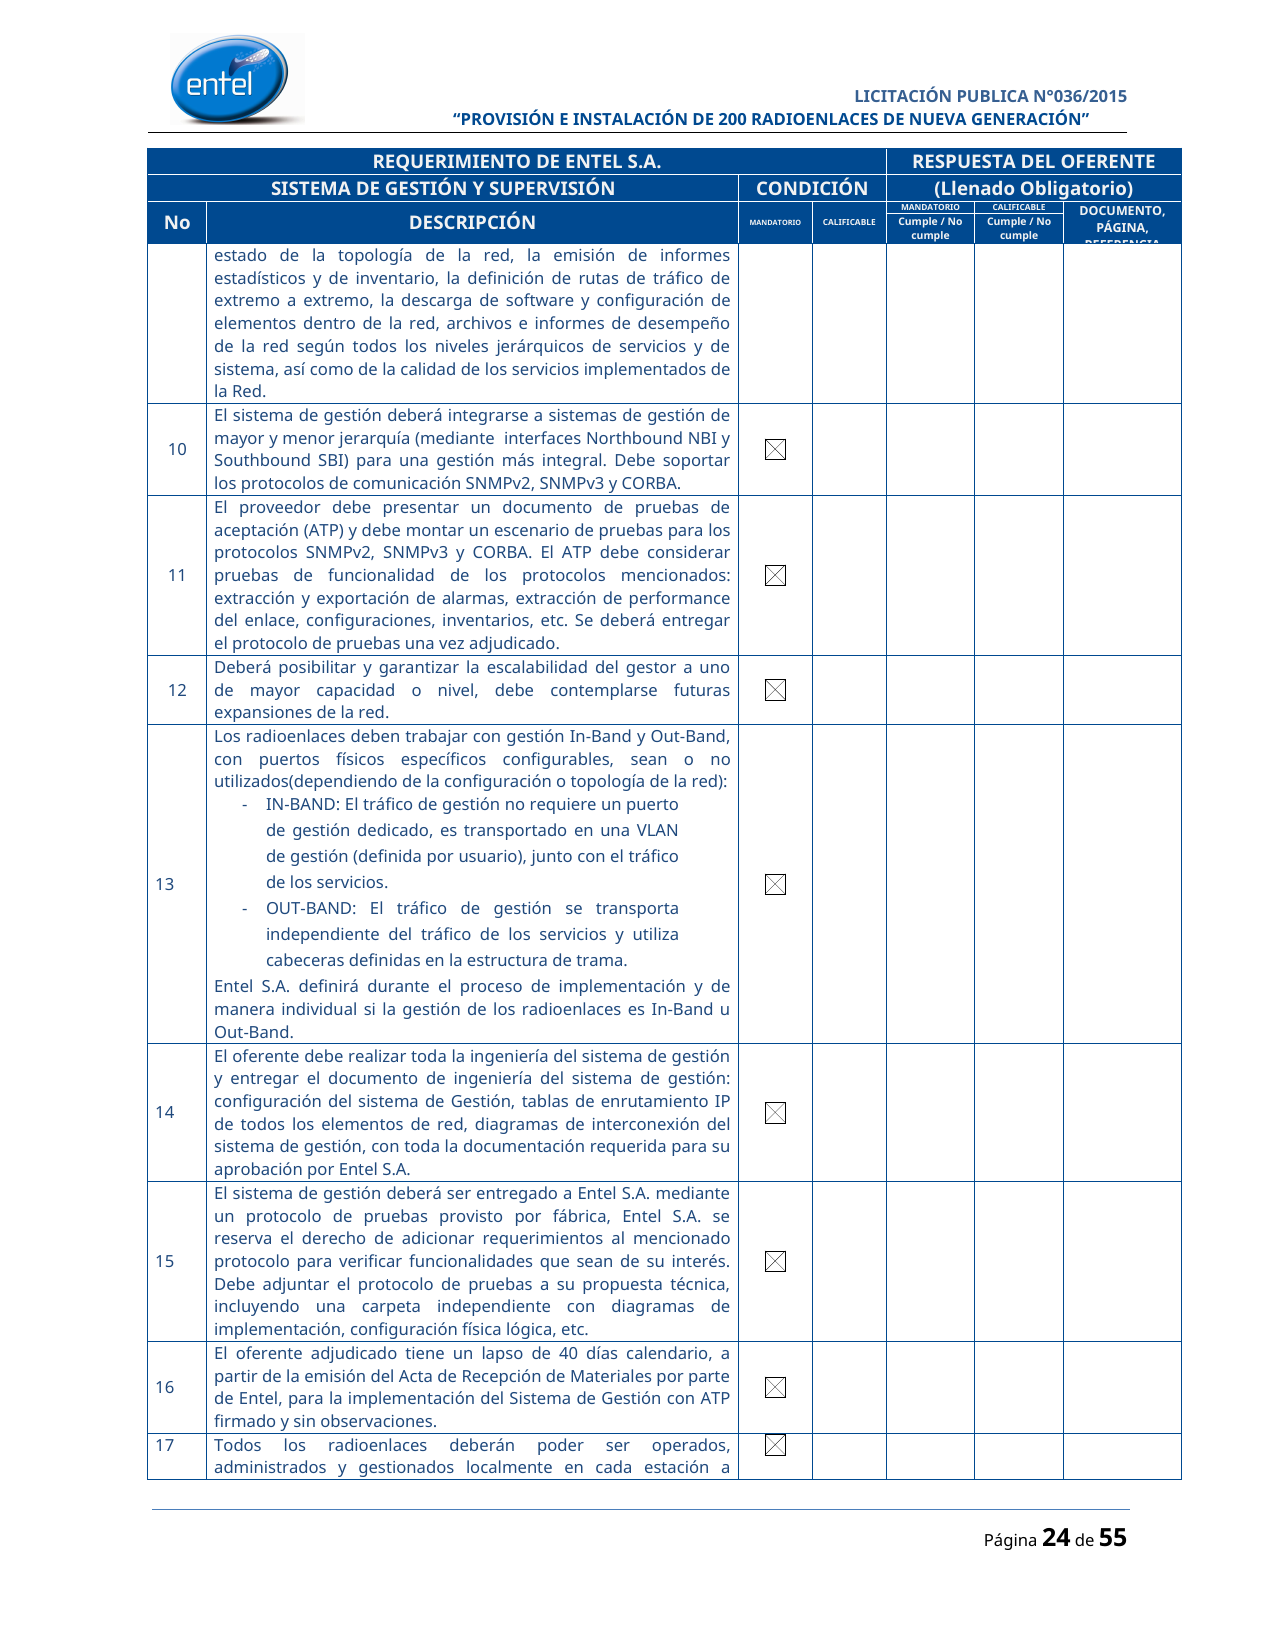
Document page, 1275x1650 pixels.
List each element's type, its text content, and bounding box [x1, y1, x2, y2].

table_cell [813, 1342, 886, 1432]
table_cell [739, 1182, 812, 1341]
table_cell [887, 1044, 974, 1181]
table_cell 15 [148, 1182, 206, 1341]
table_cell [887, 244, 974, 403]
table_cell [1064, 404, 1181, 494]
table_header RESPUESTA DEL OFERENTE [887, 149, 1181, 174]
table_cell [975, 244, 1063, 403]
table_cell SISTEMA DE GESTIÓN Y SUPERVISIÓN [148, 175, 738, 201]
table_cell [887, 404, 974, 494]
table_cell [813, 1044, 886, 1181]
table_cell El sistema de gestión deberá integrarse a sistemas de gestión de mayor y menor jerarquía (mediante interfaces Northbound NBI y Southbound SBI) para una gestión más integral. Debe soportar los protocolos de comunicación SNMPv2, SNMPv3 y CORBA. [207, 404, 738, 494]
table_cell 12 [148, 656, 206, 724]
table_cell [739, 404, 812, 494]
table_cell [813, 1434, 886, 1479]
table_cell El proveedor debe presentar un documento de pruebas de aceptación (ATP) y debe montar un escenario de pruebas para los protocolos SNMPv2, SNMPv3 y CORBA. El ATP debe considerar pruebas de funcionalidad de los protocolos mencionados: extracción y exportación de alarmas, extracción de performance del enlace, configuraciones, inventarios, etc. Se deberá entregar el protocolo de pruebas una vez adjudicado. [207, 496, 738, 654]
table_cell [887, 1342, 974, 1432]
table_cell El sistema de gestión deberá ser entregado a Entel S.A. mediante un protocolo de pruebas provisto por fábrica, Entel S.A. se reserva el derecho de adicionar requerimientos al mencionado protocolo para verificar funcionalidades que sean de su interés. Debe adjuntar el protocolo de pruebas a su propuesta técnica, incluyendo una carpeta independiente con diagramas de implementación, configuración física lógica, etc. [207, 1182, 738, 1341]
table_cell [813, 725, 886, 1043]
table_cell [813, 496, 886, 654]
table_cell 16 [148, 1342, 206, 1432]
table_cell 14 [148, 1044, 206, 1181]
table_cell [1064, 1182, 1181, 1341]
table_cell 17 [148, 1434, 206, 1479]
table_cell Deberá posibilitar y garantizar la escalabilidad del gestor a uno de mayor capacidad o nivel, debe contemplarse futuras expansiones de la red. [207, 656, 738, 724]
table_cell El oferente adjudicado tiene un lapso de 40 días calendario, a partir de la emisión del Acta de Recepción de Materiales por parte de Entel, para la implementación del Sistema de Gestión con ATP firmado y sin observaciones. [207, 1342, 738, 1432]
table_cell [887, 725, 974, 1043]
table_cell [975, 725, 1063, 1043]
table_cell El oferente debe realizar toda la ingeniería del sistema de gestión y entregar el documento de ingeniería del sistema de gestión: configuración del sistema de Gestión, tablas de enrutamiento IP de todos los elementos de red, diagramas de interconexión del sistema de gestión, con toda la documentación requerida para su aprobación por Entel S.A. [207, 1044, 738, 1181]
table_cell [975, 496, 1063, 654]
picture [170, 33, 305, 125]
table_cell [813, 404, 886, 494]
table_cell [975, 1434, 1063, 1479]
table_cell DESCRIPCIÓN [207, 202, 738, 243]
table_cell [887, 496, 974, 654]
table_cell [739, 1044, 812, 1181]
table_cell CALIFICABLE [813, 202, 886, 243]
table_cell [739, 1434, 812, 1479]
table_cell Cumple / No cumple [975, 214, 1063, 243]
table_cell [887, 656, 974, 724]
table_cell [975, 1044, 1063, 1181]
table_cell [975, 404, 1063, 494]
table_cell [1064, 1044, 1181, 1181]
table_cell [739, 244, 812, 403]
table_cell [1064, 1434, 1181, 1479]
table_cell Los radioenlaces deben trabajar con gestión In-Band y Out-Band, con puertos físicos específicos configurables, sean o no utilizados(dependiendo de la configuración o topología de la red): IN-BAND: El tráfico de gestión no requiere un puerto de gestión dedicado, es transportado en una VLAN de gestión (definida por usuario), junto con el tráfico de los servicios. OUT-BAND: El tráfico de gestión se transporta independiente del tráfico de los servicios y utiliza cabeceras definidas en la estructura de trama. Entel S.A. definirá durante el proceso de implementación y de manera individual si la gestión de los radioenlaces es In-Band u Out-Band. [207, 725, 738, 1043]
table_cell CONDICIÓN [739, 175, 886, 201]
table_cell MANDATORIO [739, 202, 812, 243]
table_cell DOCUMENTO, PÁGINA, REFERENCIA [1064, 202, 1181, 243]
table_cell [739, 725, 812, 1043]
table_cell [1064, 496, 1181, 654]
table_cell [975, 1342, 1063, 1432]
table_cell [887, 1182, 974, 1341]
table_cell (Llenado Obligatorio) [887, 175, 1181, 201]
table_cell [813, 656, 886, 724]
table_cell No [148, 202, 206, 243]
table_cell 9 [148, 244, 206, 403]
table_header REQUERIMIENTO DE ENTEL S.A. [148, 149, 886, 174]
table_cell [975, 1182, 1063, 1341]
table_cell [1064, 244, 1181, 403]
table_cell 10 [148, 404, 206, 494]
table_cell [739, 656, 812, 724]
table_cell Cumple / No cumple [887, 214, 974, 243]
table_cell [739, 1342, 812, 1432]
table_cell [975, 656, 1063, 724]
table_cell [813, 244, 886, 403]
table_cell [813, 1182, 886, 1341]
table_cell [1064, 725, 1181, 1043]
table_cell [887, 1434, 974, 1479]
table_cell 11 [148, 496, 206, 654]
table_cell [1064, 1342, 1181, 1432]
table_cell 13 [148, 725, 206, 1043]
table_cell [739, 496, 812, 654]
table_cell [1064, 656, 1181, 724]
